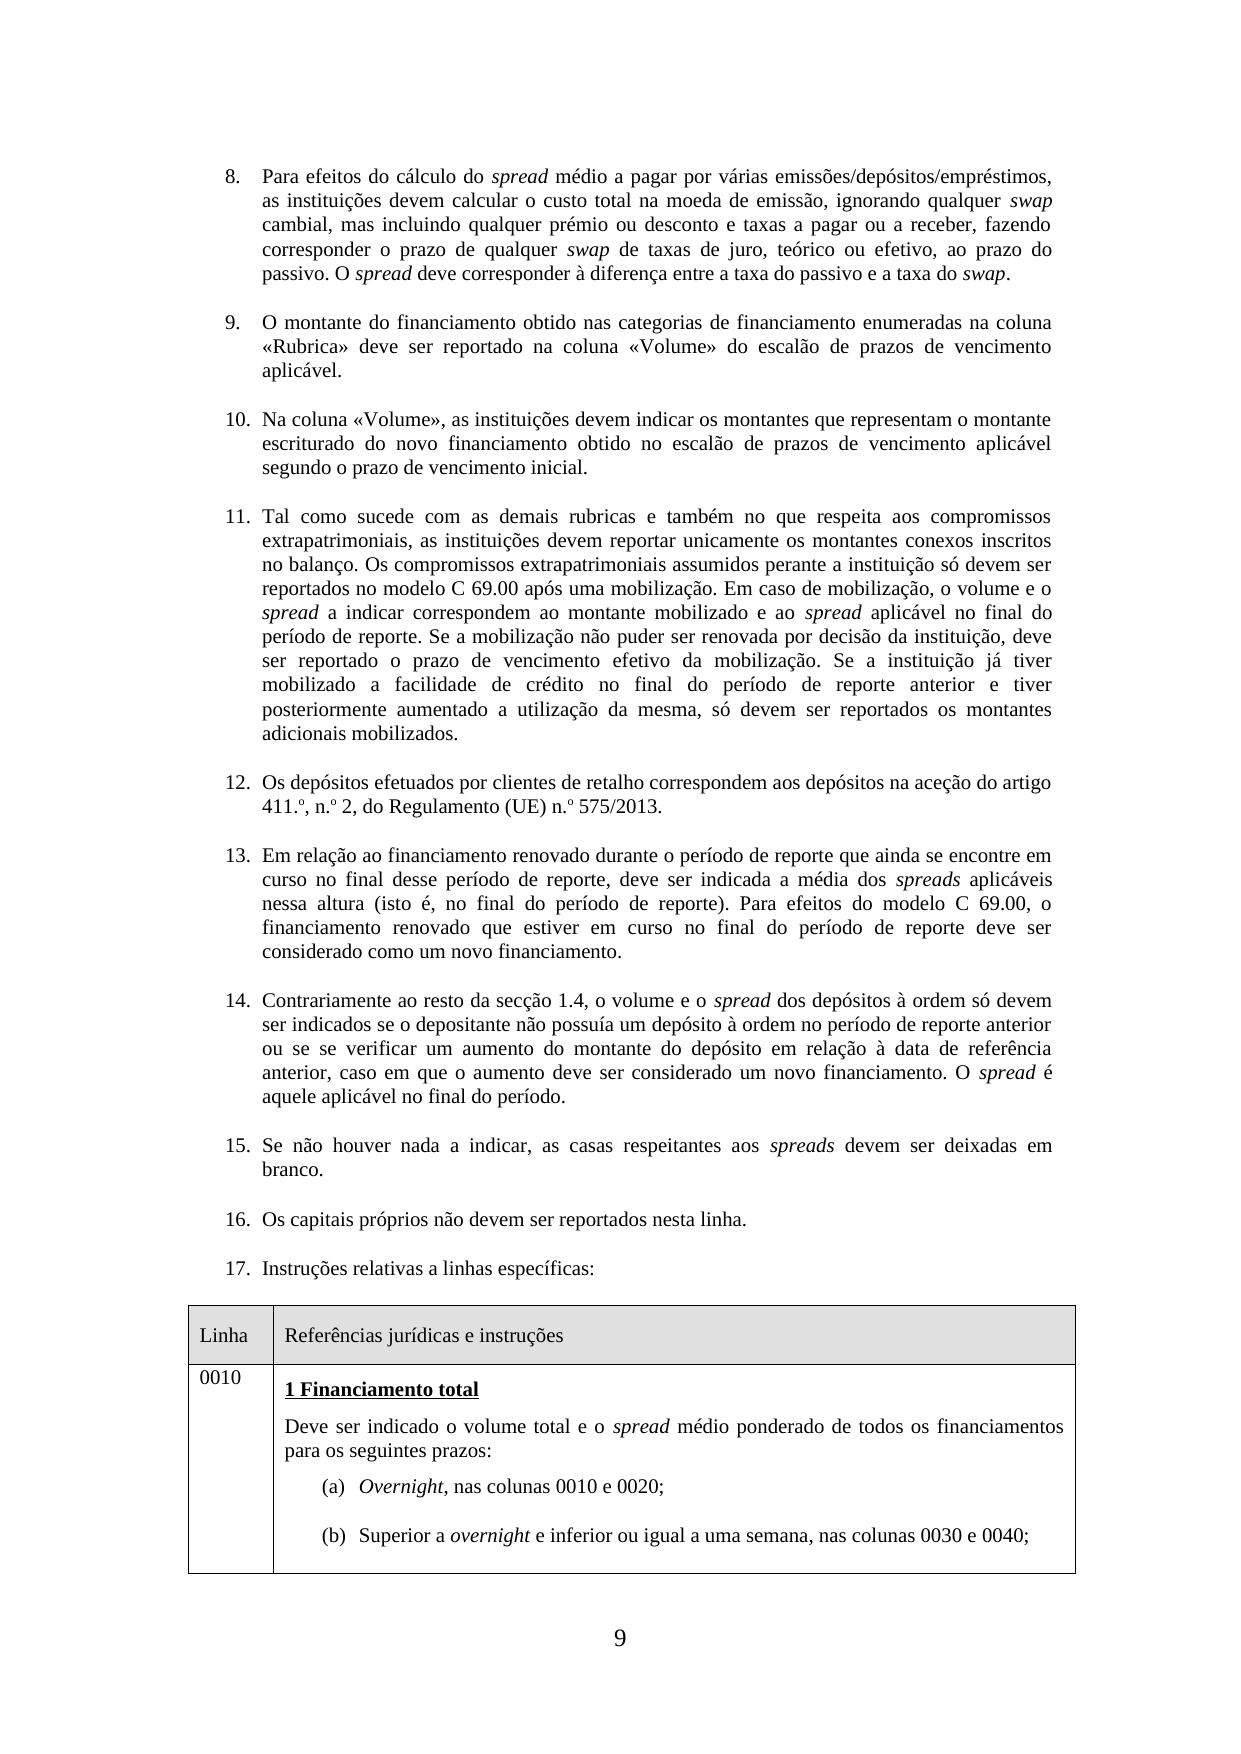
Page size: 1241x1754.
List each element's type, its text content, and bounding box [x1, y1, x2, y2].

table_header Referências jurídicas e instruções [274, 1306, 1075, 1364]
list Tal como sucede com as demais rubricas e também no que respeita aos compromissos extrapatrimoniais, as instituições devem reportar unicamente os montantes conexos inscritos no balanço. Os compromissos extrapatrimoniais assumidos perante a instituição só devem ser reportados no modelo C 69.00 após uma mobilização. Em caso de mobilização, o volume e o spread a indicar correspondem ao montante mobilizado e ao spread aplicável no final do período de reporte. Se a mobilização não puder ser renovada por decisão da instituição, deve ser reportado o prazo de vencimento efetivo da mobilização. Se a instituição já tiver mobilizado a facilidade de crédito no final do período de reporte anterior e tiver posteriormente aumentado a utilização da mesma, só devem ser reportados os montantes adicionais mobilizados. [225, 504, 1053, 744]
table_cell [274, 1365, 1075, 1572]
table_cell 0010 [189, 1365, 273, 1572]
list Os capitais próprios não devem ser reportados nesta linha. [225, 1206, 1053, 1231]
list Na coluna «Volume», as instituições devem indicar os montantes que representam o montante escriturado do novo financiamento obtido no escalão de prazos de vencimento aplicável segundo o prazo de vencimento inicial. [225, 407, 1053, 479]
list O montante do financiamento obtido nas categorias de financiamento enumeradas na coluna «Rubrica» deve ser reportado na coluna «Volume» do escalão de prazos de vencimento aplicável. [225, 309, 1053, 382]
list Os depósitos efetuados por clientes de retalho correspondem aos depósitos na aceção do artigo 411.o, n.o 2, do Regulamento (UE) n.o 575/2013. [225, 769, 1053, 818]
list Instruções relativas a linhas específicas: [225, 1256, 1053, 1279]
list Para efeitos do cálculo do spread médio a pagar por várias emissões/depósitos/empréstimos, as instituições devem calcular o custo total na moeda de emissão, ignorando qualquer swap cambial, mas incluindo qualquer prémio ou desconto e taxas a pagar ou a receber, fazendo corresponder o prazo de qualquer swap de taxas de juro, teórico ou efetivo, ao prazo do passivo. O spread deve corresponder à diferença entre a taxa do passivo e a taxa do swap. [225, 164, 1053, 284]
table_header Linha [189, 1306, 273, 1364]
list Se não houver nada a indicar, as casas respeitantes aos spreads devem ser deixadas em branco. [225, 1133, 1053, 1181]
list Em relação ao financiamento renovado durante o período de reporte que ainda se encontre em curso no final desse período de reporte, deve ser indicada a média dos spreads aplicáveis nessa altura (isto é, no final do período de reporte). Para efeitos do modelo C 69.00, o financiamento renovado que estiver em curso no final do período de reporte deve ser considerado como um novo financiamento. [225, 843, 1053, 963]
list Contrariamente ao resto da secção 1.4, o volume e o spread dos depósitos à ordem só devem ser indicados se o depositante não possuía um depósito à ordem no período de reporte anterior ou se se verificar um aumento do montante do depósito em relação à data de referência anterior, caso em que o aumento deve ser considerado um novo financiamento. O spread é aquele aplicável no final do período. [225, 988, 1053, 1108]
